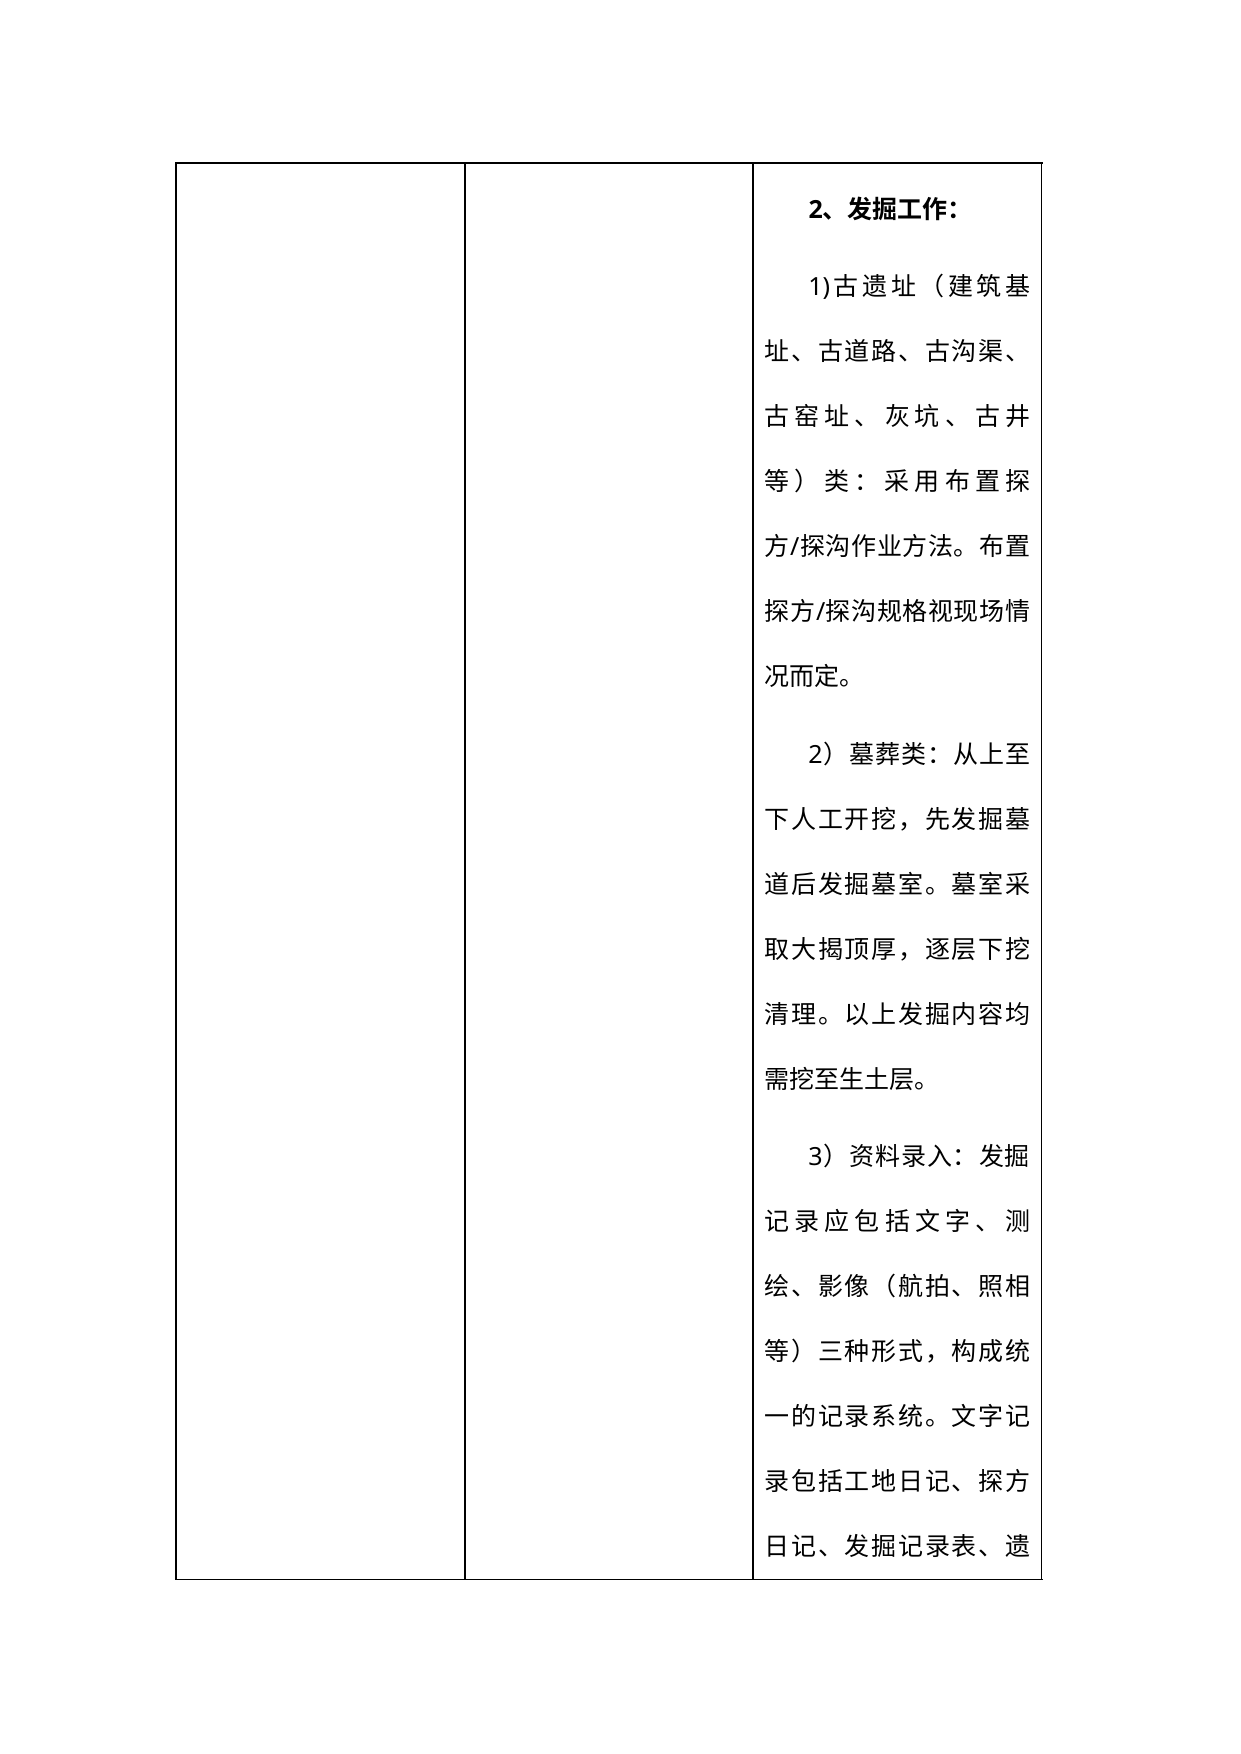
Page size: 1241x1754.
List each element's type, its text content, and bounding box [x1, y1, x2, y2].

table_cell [754, 164, 1041, 1578]
table_cell 1 [466, 164, 752, 1578]
table_cell [177, 164, 464, 1578]
